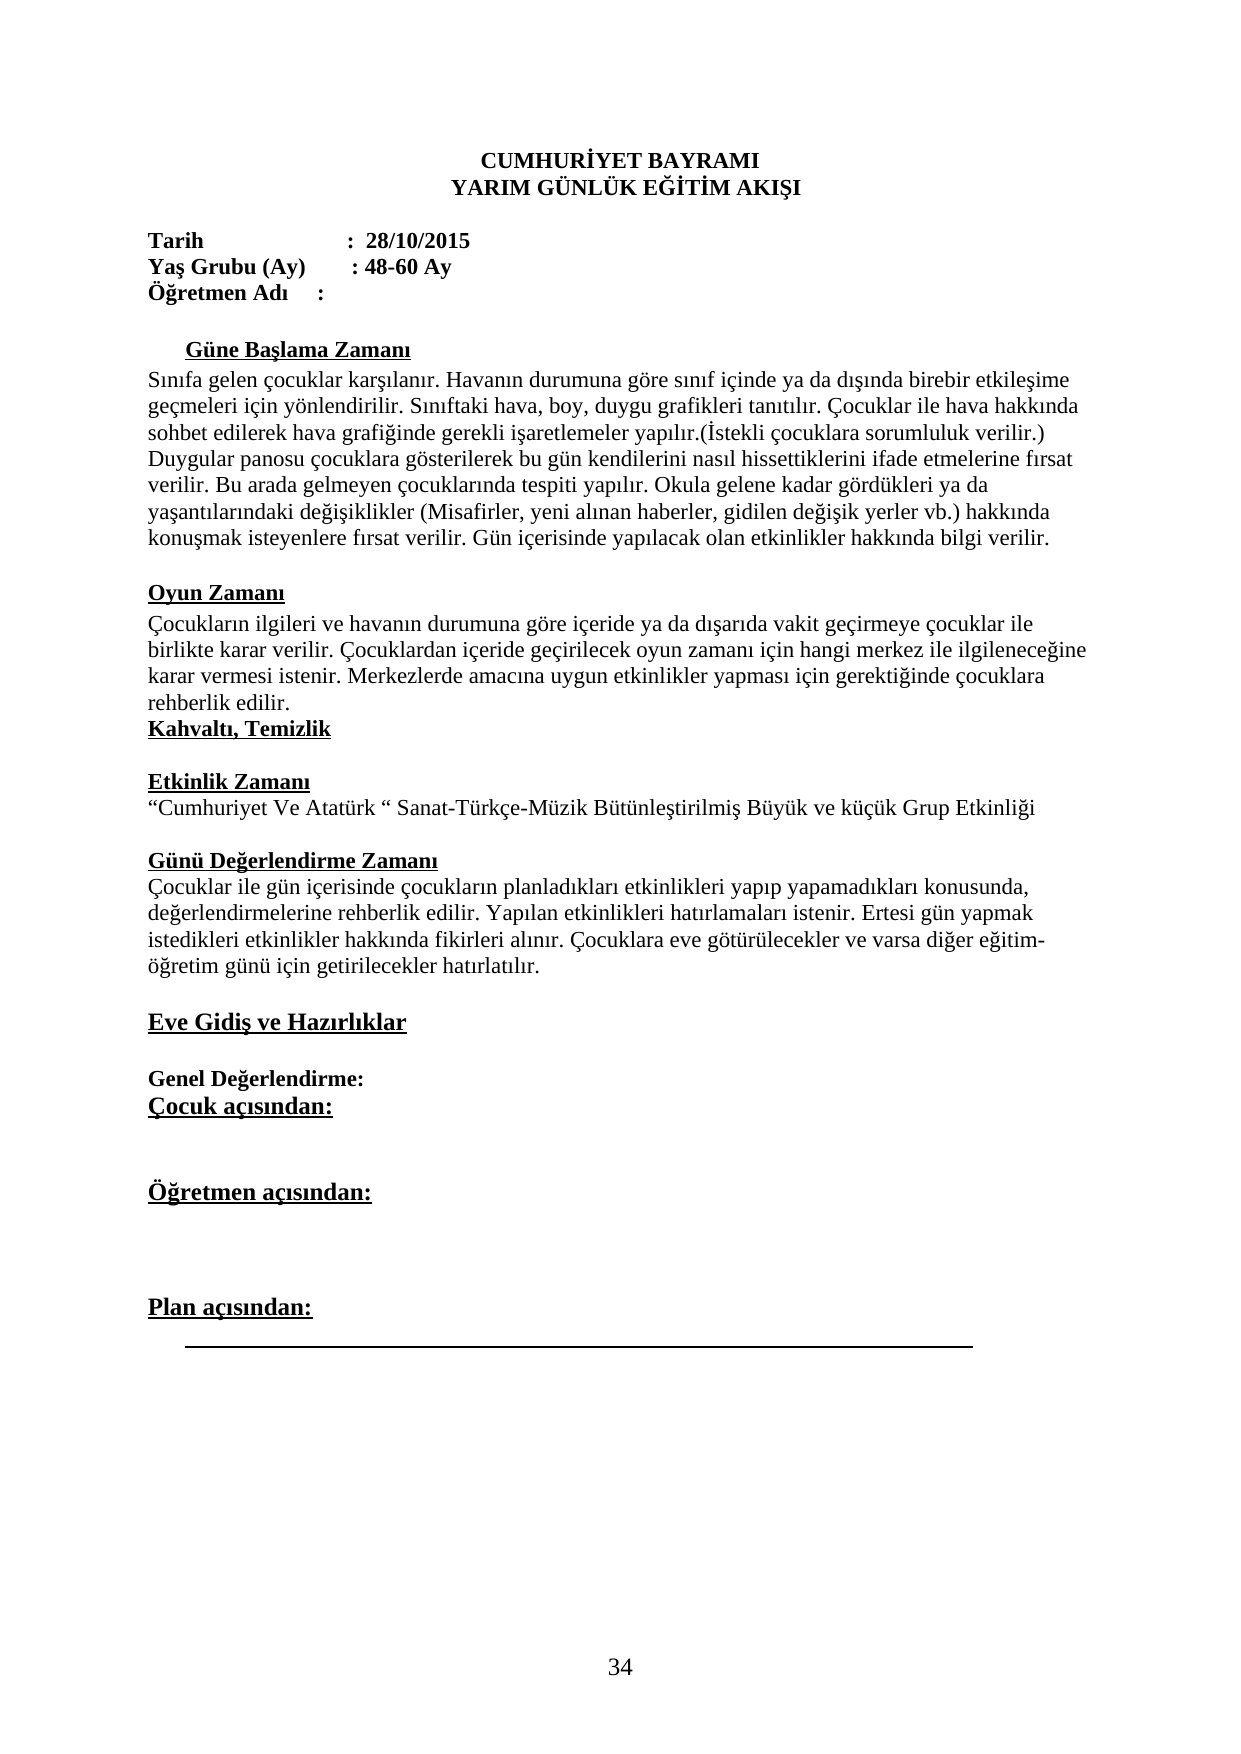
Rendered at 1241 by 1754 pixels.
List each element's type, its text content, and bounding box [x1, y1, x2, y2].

text Sınıfa gelen çocuklar karşılanır. Havanın durumuna göre sınıf içinde ya da dışında birebir etkileşime geçmeleri için yönlendirilir. Sınıftaki hava, boy, duygu grafikleri tanıtılır. Çocuklar ile hava hakkında sohbet edilerek hava grafiğinde gerekli işaretlemeler yapılır.(İstekli çocuklara sorumluluk verilir.) Duygular panosu çocuklara gösterilerek bu gün kendilerini nasıl hissettiklerini ifade etmelerine fırsat verilir. Bu arada gelmeyen çocuklarında tespiti yapılır. Okula gelene kadar gördükleri ya da yaşantılarındaki değişiklikler (Misafirler, yeni alınan haberler, gidilen değişik yerler vb.) hakkında konuşmak isteyenlere fırsat verilir. Gün içerisinde yapılacak olan etkinlikler hakkında bilgi verilir. [148, 366, 1093, 551]
text Tarih : 28/10/2015 [148, 227, 1093, 253]
text Çocukların ilgileri ve havanın durumuna göre içeride ya da dışarıda vakit geçirmeye çocuklar ile birlikte karar verilir. Çocuklardan içeride geçirilecek oyun zamanı için hangi merkez ile ilgileneceğine karar vermesi istenir. Merkezlerde amacına uygun etkinlikler yapması için gerektiğinde çocuklara rehberlik edilir. [148, 609, 1093, 715]
text Güne Başlama Zamanı [185, 336, 1093, 362]
text “Cumhuriyet Ve Atatürk “ Sanat-Türkçe-Müzik Bütünleştirilmiş Büyük ve küçük Grup Etkinliği [148, 794, 1093, 820]
text Kahvaltı, Temizlik [148, 715, 1093, 741]
text Çocuklar ile gün içerisinde çocukların planladıkları etkinlikleri yapıp yapamadıkları konusunda, değerlendirmelerine rehberlik edilir. Yapılan etkinlikleri hatırlamaları istenir. Ertesi gün yapmak istedikleri etkinlikler hakkında fikirleri alınır. Çocuklara eve götürülecekler ve varsa diğer eğitim-öğretim günü için getirilecekler hatırlatılır. [148, 873, 1093, 978]
text Oyun Zamanı [148, 579, 1093, 606]
text Yaş Grubu (Ay) : 48-60 Ay [148, 253, 1093, 279]
text Çocuk açısından: [148, 1091, 1093, 1120]
text Genel Değerlendirme: [148, 1065, 1093, 1091]
text Günü Değerlendirme Zamanı [148, 847, 1093, 873]
text CUMHURİYET BAYRAMI [148, 148, 1093, 174]
text Öğretmen Adı : [148, 279, 1093, 306]
text Eve Gidiş ve Hazırlıklar [148, 1007, 1093, 1036]
text Öğretmen açısından: [148, 1177, 1093, 1206]
text YARIM GÜNLÜK EĞİTİM AKIŞI [148, 174, 1093, 200]
text Plan açısından: [148, 1292, 1093, 1321]
text Etkinlik Zamanı [148, 768, 1093, 794]
